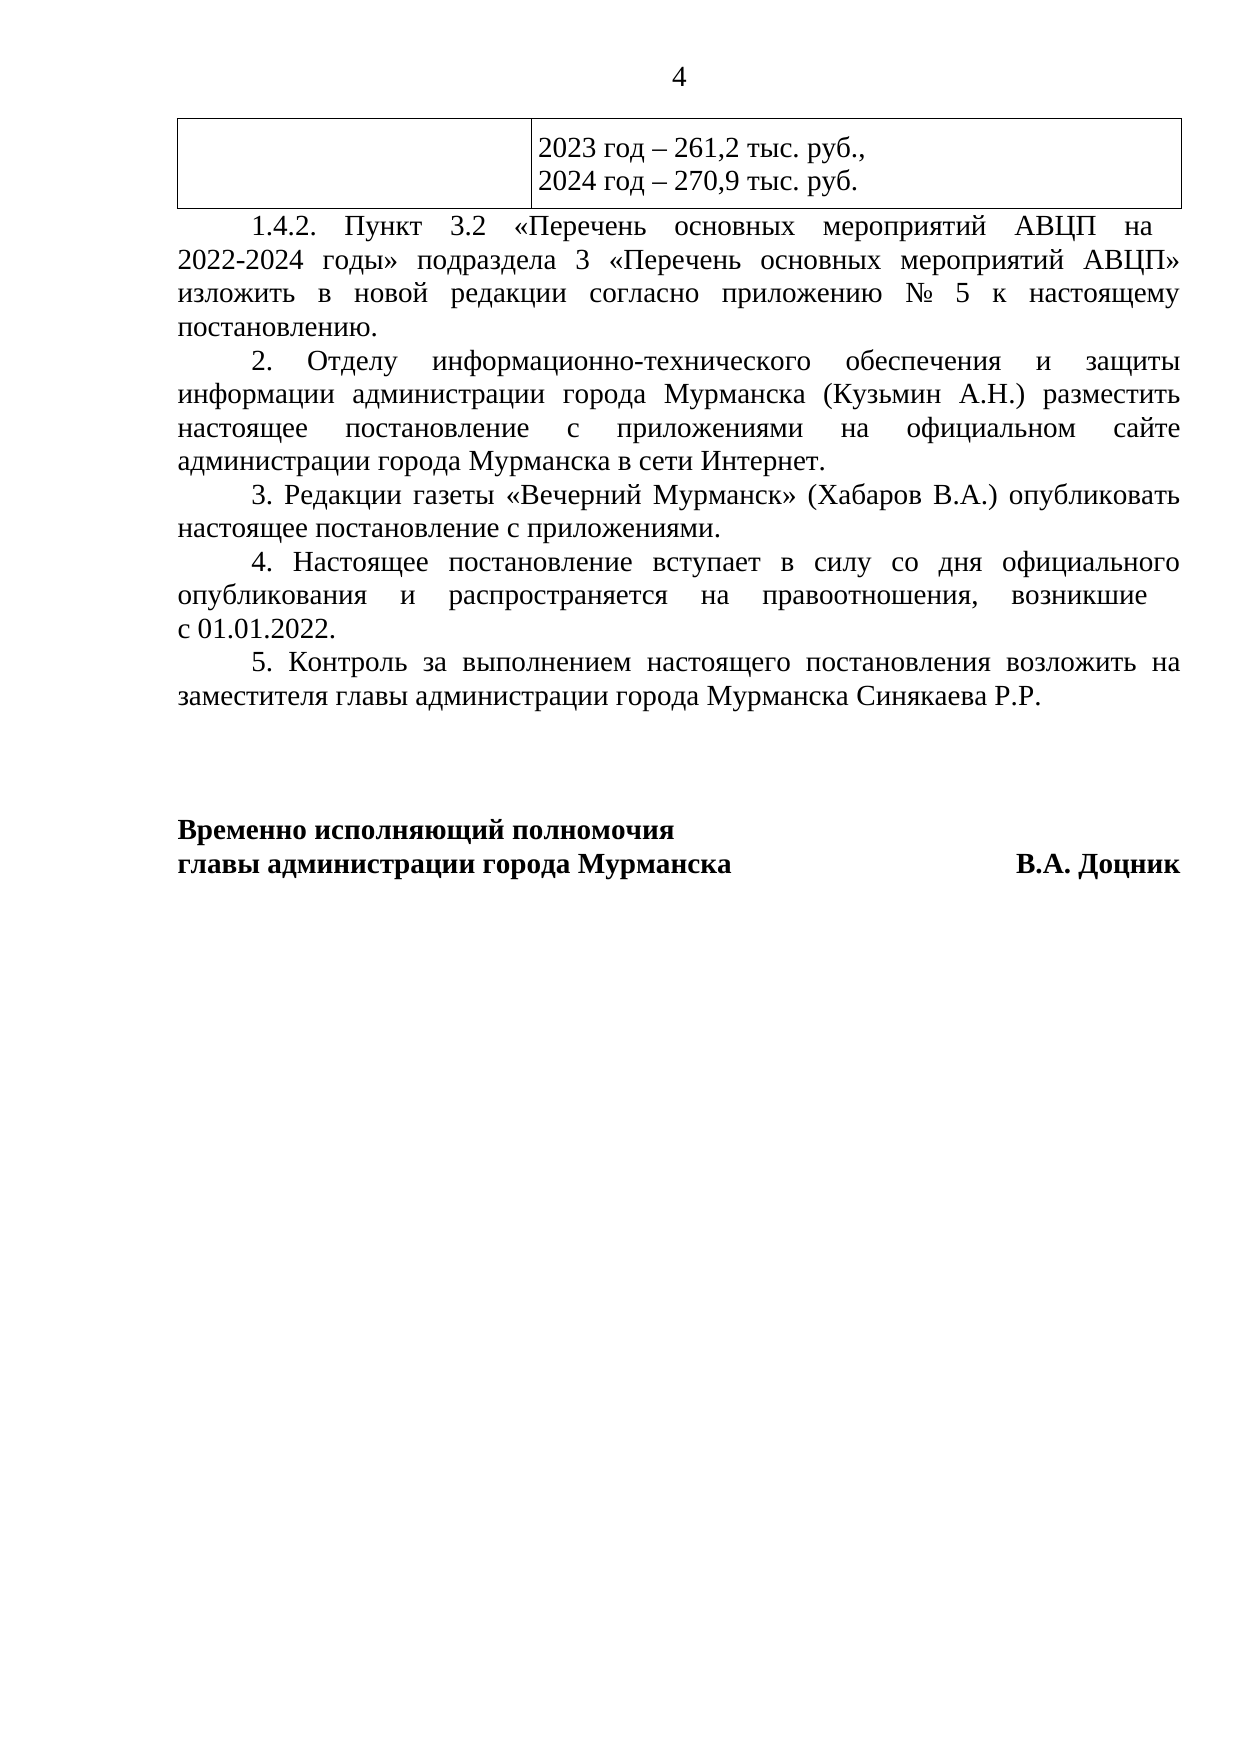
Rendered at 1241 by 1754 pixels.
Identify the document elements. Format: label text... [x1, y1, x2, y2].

text 2. Отделу информационно-технического обеспечения и защиты информации администрации города Мурманска (Кузьмин А.Н.) разместить настоящее постановление с приложениями на официальном сайте администрации города Мурманска в сети Интернет. [177, 343, 1181, 477]
text 3. Редакции газеты «Вечерний Мурманск» (Хабаров В.А.) опубликовать настоящее постановление с приложениями. [177, 477, 1181, 544]
text 1.4.2. Пункт 3.2 «Перечень основных мероприятий АВЦП на 2022-2024 годы» подраздела 3 «Перечень основных мероприятий АВЦП» изложить в новой редакции согласно приложению № 5 к настоящему постановлению. [177, 209, 1181, 343]
text 5. Контроль за выполнением настоящего постановления возложить на заместителя главы администрации города Мурманска Синякаева Р.Р. [177, 644, 1181, 712]
text Временно исполняющий полномочия [177, 812, 1181, 846]
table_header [532, 119, 1181, 207]
text 4. Настоящее постановление вступает в силу со дня официального опубликования и распространяется на правоотношения, возникшие с 01.01.2022. [177, 544, 1181, 644]
text главы администрации города Мурманска В.А. Доцник [177, 846, 1181, 879]
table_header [178, 119, 531, 207]
